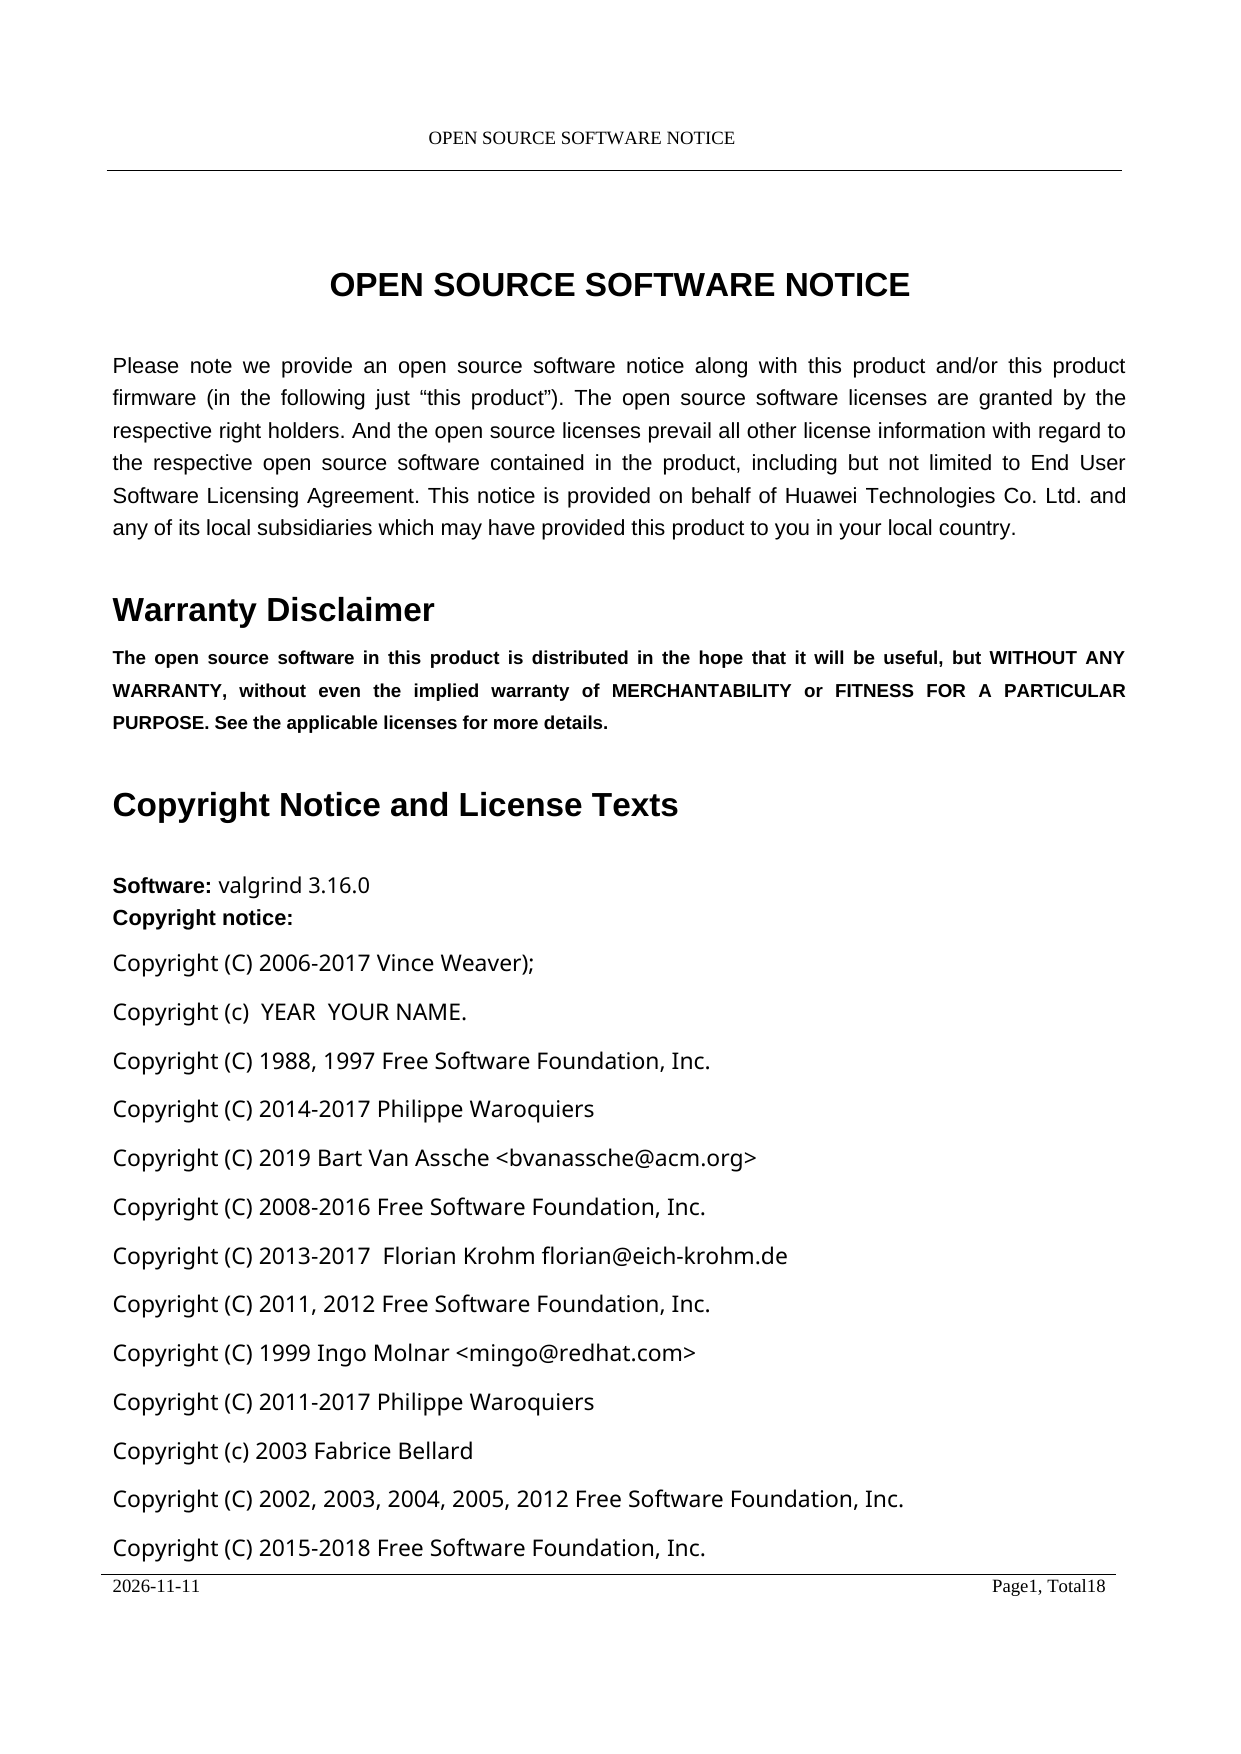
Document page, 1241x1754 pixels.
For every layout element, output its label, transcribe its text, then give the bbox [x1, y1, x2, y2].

text Copyright Notice and License Texts [112, 771, 1128, 836]
text OPEN SOURCE SOFTWARE NOTICE [112, 251, 1128, 316]
text Software: valgrind 3.16.0 [112, 869, 1128, 901]
text Warranty Disclaimer [112, 576, 1128, 641]
text The open source software in this product is distributed in the hope that it will be useful, but WITHOUT ANY WARRANTY, without even the implied warranty of MERCHANTABILITY or FITNESS FOR A PARTICULAR PURPOSE. See the applicable licenses for more details. [112, 641, 1128, 739]
text Please note we provide an open source software notice along with this product and/or this product firmware (in the following just “this product”). The open source software licenses are granted by the respective right holders. And the open source licenses prevail all other license information with regard to the respective open source software contained in the product, including but not limited to End User Software Licensing Agreement. This notice is provided on behalf of Huawei Technologies Co. Ltd. and any of its local subsidiaries which may have provided this product to you in your local country. [112, 349, 1128, 544]
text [112, 947, 1128, 1564]
text Copyright notice: [112, 901, 1128, 934]
